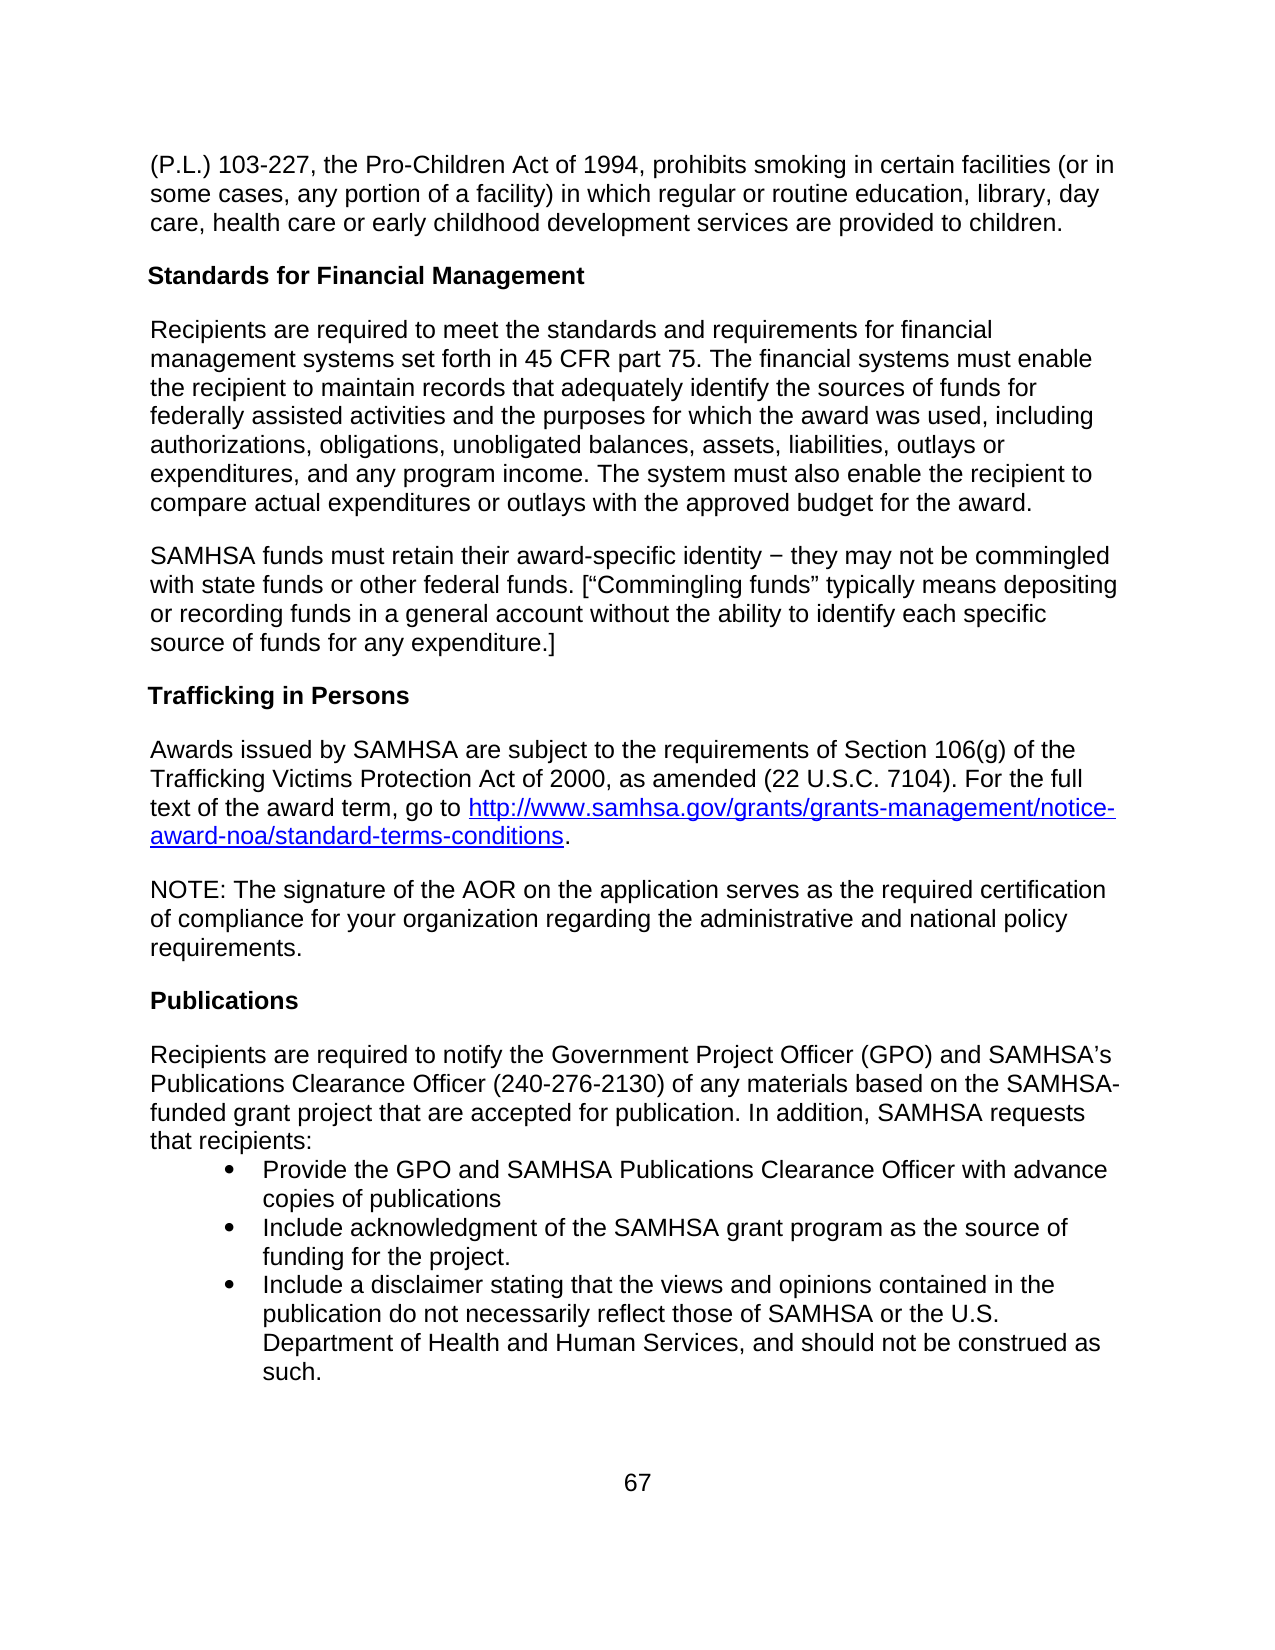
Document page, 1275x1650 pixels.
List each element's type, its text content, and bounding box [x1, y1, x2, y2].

text SAMHSA funds must retain their award-specific identity − they may not be commingled with state funds or other federal funds. [“Commingling funds” typically means depositing or recording funds in a general account without the ability to identify each specific source of funds for any expenditure.] [150, 541, 1125, 656]
list Include acknowledgment of the SAMHSA grant program as the source of funding for the project. [225, 1213, 1125, 1270]
text Awards issued by SAMHSA are subject to the requirements of Section 106(g) of the Trafficking Victims Protection Act of 2000, as amended (22 U.S.C. 7104). For the full text of the award term, go to http://www.samhsa.gov/grants/grants-management/notice-award-noa/standard-terms-conditions. [150, 735, 1125, 850]
text NOTE: The signature of the AOR on the application serves as the required certification of compliance for your organization regarding the administrative and national policy requirements. [150, 875, 1125, 961]
text Standards for Financial Management [112, 261, 1125, 290]
text Recipients are required to notify the Government Project Officer (GPO) and SAMHSA’s Publications Clearance Officer (240-276-2130) of any materials based on the SAMHSA-funded grant project that are accepted for publication. In addition, SAMHSA requests that recipients: [150, 1040, 1125, 1155]
text Trafficking in Persons [112, 681, 1125, 710]
list Provide the GPO and SAMHSA Publications Clearance Officer with advance copies of publications [225, 1155, 1125, 1213]
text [150, 150, 1125, 236]
text Recipients are required to meet the standards and requirements for financial management systems set forth in 45 CFR part 75. The financial systems must enable the recipient to maintain records that adequately identify the sources of funds for federally assisted activities and the purposes for which the award was used, including authorizations, obligations, unobligated balances, assets, liabilities, outlays or expenditures, and any program income. The system must also enable the recipient to compare actual expenditures or outlays with the approved budget for the award. [150, 315, 1125, 516]
list Include a disclaimer stating that the views and opinions contained in the publication do not necessarily reflect those of SAMHSA or the U.S. Department of Health and Human Services, and should not be construed as such. [225, 1270, 1125, 1385]
text Publications [150, 986, 1125, 1015]
